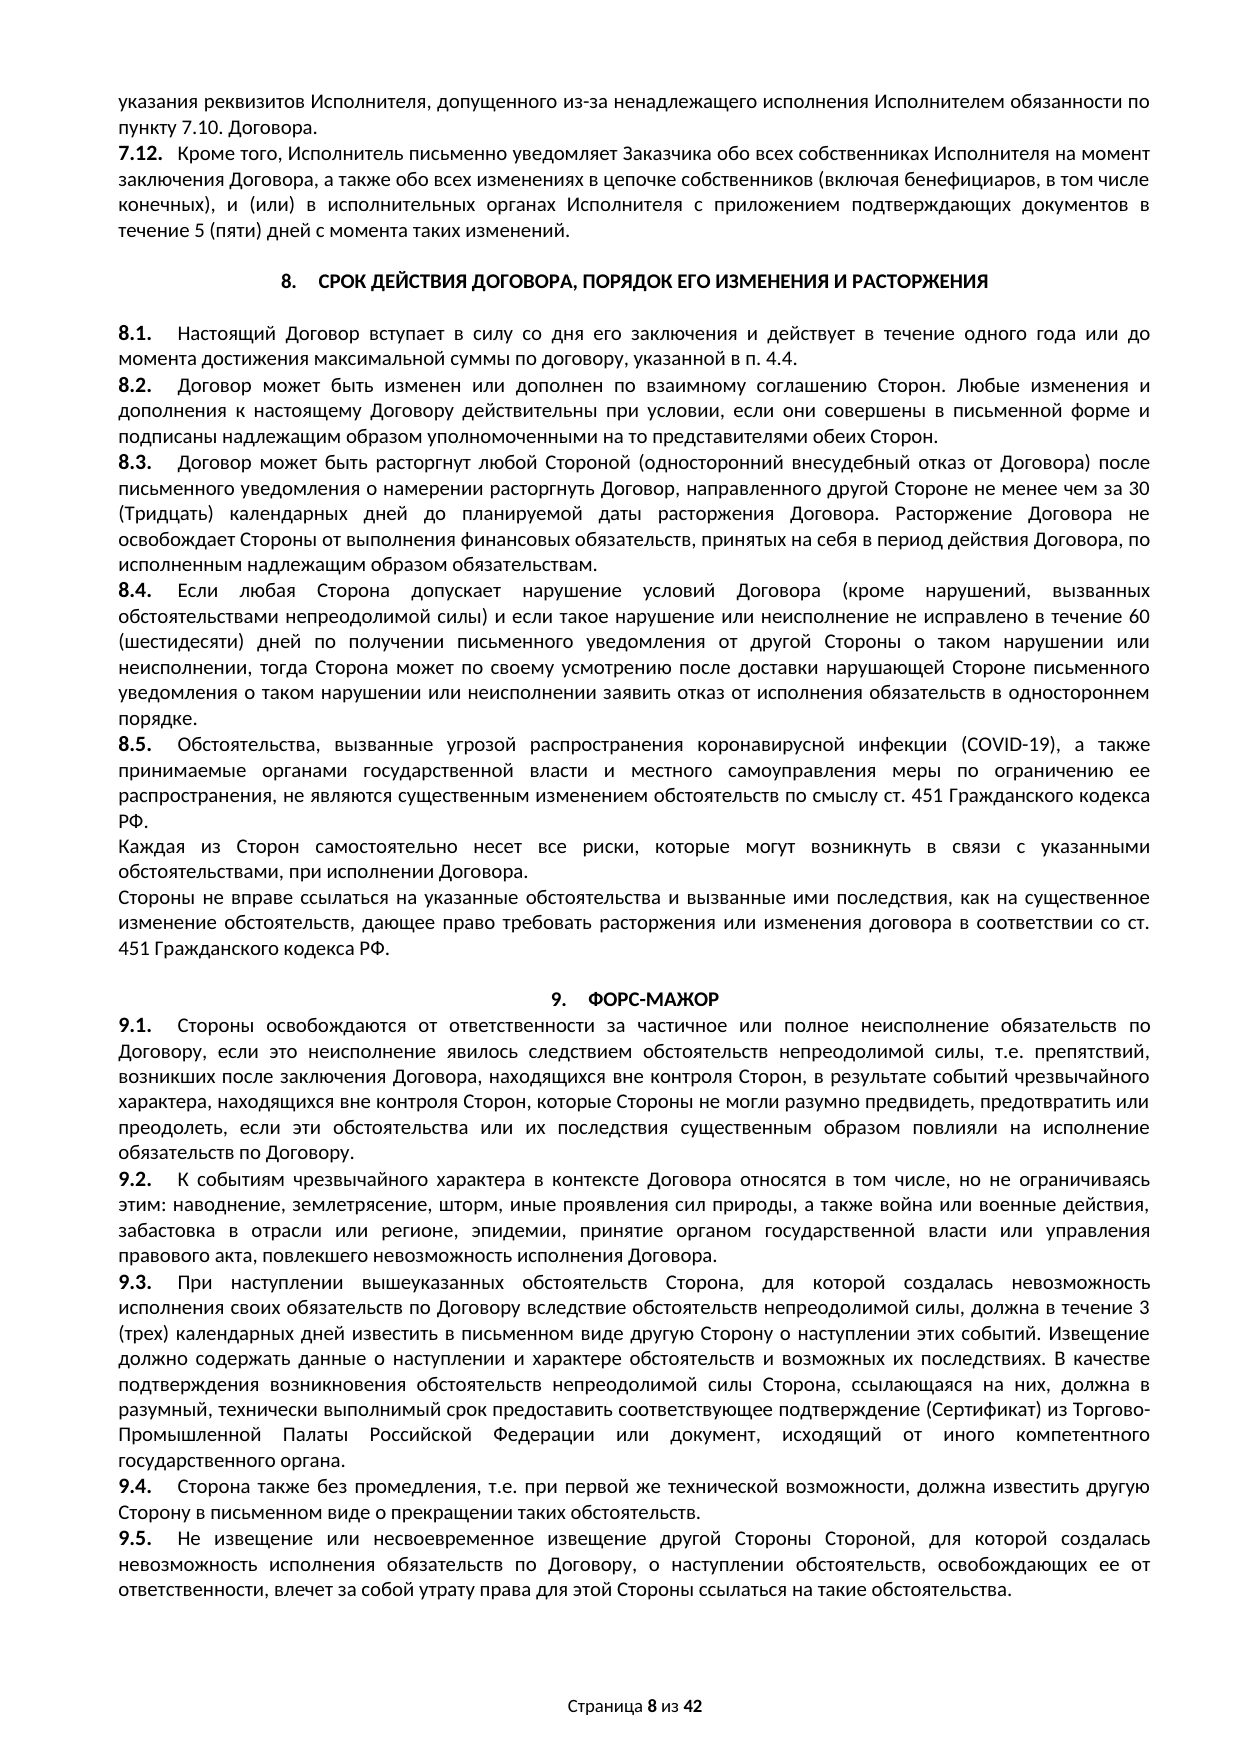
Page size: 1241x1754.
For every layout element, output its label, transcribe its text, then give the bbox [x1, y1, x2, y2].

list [118, 89, 1152, 139]
list Договор может быть изменен или дополнен по взаимному соглашению Сторон. Любые изменения и дополнения к настоящему Договору действительны при условии, если они совершены в письменной форме и подписаны надлежащим образом уполномоченными на то представителями обеих Сторон. [118, 371, 1152, 448]
list Стороны освобождаются от ответственности за частичное или полное неисполнение обязательств по Договору, если это неисполнение явилось следствием обстоятельств непреодолимой силы, т.е. препятствий, возникших после заключения Договора, находящихся вне контроля Сторон, в результате событий чрезвычайного характера, находящихся вне контроля Сторон, которые Стороны не могли разумно предвидеть, предотвратить или преодолеть, если эти обстоятельства или их последствия существенным образом повлияли на исполнение обязательств по Договору. [118, 1011, 1152, 1165]
list СРОК ДЕЙСТВИЯ ДОГОВОРА, ПОРЯДОК ЕГО ИЗМЕНЕНИЯ И РАСТОРЖЕНИЯ [118, 268, 1152, 293]
list Договор может быть расторгнут любой Стороной (односторонний внесудебный отказ от Договора) после письменного уведомления о намерении расторгнуть Договор, направленного другой Стороне не менее чем за 30 (Тридцать) календарных дней до планируемой даты расторжения Договора. Расторжение Договора не освобождает Стороны от выполнения финансовых обязательств, принятых на себя в период действия Договора, по исполненным надлежащим образом обязательствам. [118, 448, 1152, 577]
list Если любая Сторона допускает нарушение условий Договора (кроме нарушений, вызванных обстоятельствами непреодолимой силы) и если такое нарушение или неисполнение не исправлено в течение 60 (шестидесяти) дней по получении письменного уведомления от другой Стороны о таком нарушении или неисполнении, тогда Сторона может по своему усмотрению после доставки нарушающей Стороне письменного уведомления о таком нарушении или неисполнении заявить отказ от исполнения обязательств в одностороннем порядке. [118, 577, 1152, 730]
list Кроме того, Исполнитель письменно уведомляет Заказчика обо всех собственниках Исполнителя на момент заключения Договора, а также обо всех изменениях в цепочке собственников (включая бенефициаров, в том числе конечных), и (или) в исполнительных органах Исполнителя с приложением подтверждающих документов в течение 5 (пяти) дней с момента таких изменений. [118, 139, 1152, 242]
text Каждая из Сторон самостоятельно несет все риски, которые могут возникнуть в связи с указанными обстоятельствами, при исполнении Договора. [118, 833, 1152, 884]
list Не извещение или несвоевременное извещение другой Стороны Стороной, для которой создалась невозможность исполнения обязательств по Договору, о наступлении обстоятельств, освобождающих ее от ответственности, влечет за собой утрату права для этой Стороны ссылаться на такие обстоятельства. [118, 1524, 1152, 1602]
list Сторона также без промедления, т.е. при первой же технической возможности, должна известить другую Сторону в письменном виде о прекращении таких обстоятельств. [118, 1472, 1152, 1524]
list Настоящий Договор вступает в силу со дня его заключения и действует в течение одного года или до момента достижения максимальной суммы по договору, указанной в п. 4.4. [118, 319, 1152, 371]
list Обстоятельства, вызванные угрозой распространения коронавирусной инфекции (COVID-19), а также принимаемые органами государственной власти и местного самоуправления меры по ограничению ее распространения, не являются существенным изменением обстоятельств по смыслу ст. 451 Гражданского кодекса РФ. [118, 730, 1152, 833]
list При наступлении вышеуказанных обстоятельств Сторона, для которой создалась невозможность исполнения своих обязательств по Договору вследствие обстоятельств непреодолимой силы, должна в течение 3 (трех) календарных дней известить в письменном виде другую Сторону о наступлении этих событий. Извещение должно содержать данные о наступлении и характере обстоятельств и возможных их последствиях. В качестве подтверждения возникновения обстоятельств непреодолимой силы Сторона, ссылающаяся на них, должна в разумный, технически выполнимый срок предоставить соответствующее подтверждение (Сертификат) из Торгово-Промышленной Палаты Российской Федерации или документ, исходящий от иного компетентного государственного органа. [118, 1268, 1152, 1472]
list К событиям чрезвычайного характера в контексте Договора относятся в том числе, но не ограничиваясь этим: наводнение, землетрясение, шторм, иные проявления сил природы, а также война или военные действия, забастовка в отрасли или регионе, эпидемии, принятие органом государственной власти или управления правового акта, повлекшего невозможность исполнения Договора. [118, 1165, 1152, 1268]
text Стороны не вправе ссылаться на указанные обстоятельства и вызванные ими последствия, как на существенное изменение обстоятельств, дающее право требовать расторжения или изменения договора в соответствии со ст. 451 Гражданского кодекса РФ. [118, 884, 1152, 960]
list ФОРС-МАЖОР [118, 986, 1152, 1011]
